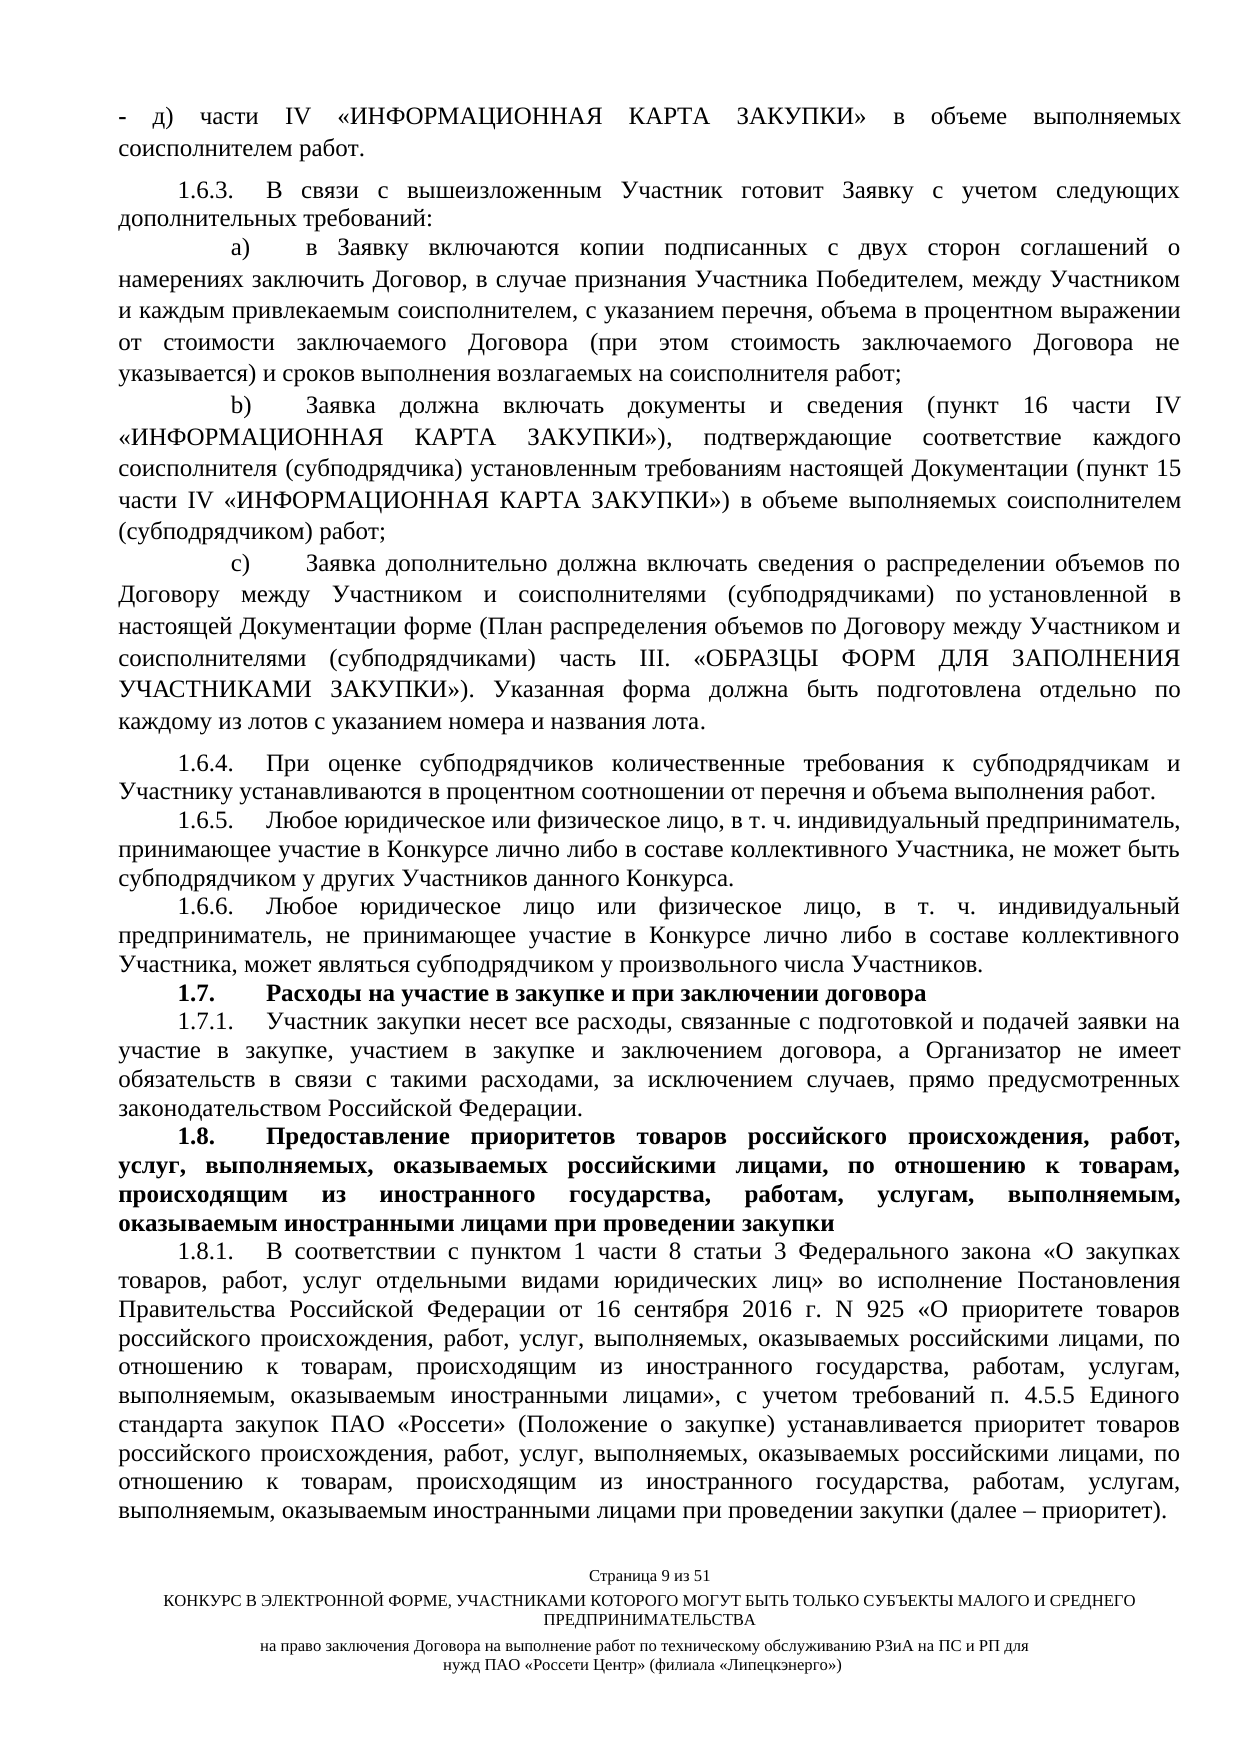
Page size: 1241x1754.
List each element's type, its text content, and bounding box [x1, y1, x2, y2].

list в Заявку включаются копии подписанных с двух сторон соглашений о намерениях заключить Договор, в случае признания Участника Победителем, между Участником и каждым привлекаемым соисполнителем, с указанием перечня, объема в процентном выражении от стоимости заключаемого Договора (при этом стоимость заключаемого Договора не указывается) и сроков выполнения возлагаемых на соисполнителя работ; [118, 232, 1181, 387]
subtitle В соответствии с пунктом 1 части 8 статьи 3 Федерального закона «О закупках товаров, работ, услуг отдельными видами юридических лиц» во исполнение Постановления Правительства Российской Федерации от 16 сентября 2016 г. N 925 «О приоритете товаров российского происхождения, работ, услуг, выполняемых, оказываемых российскими лицами, по отношению к товарам, происходящим из иностранного государства, работам, услугам, выполняемым, оказываемым иностранными лицами», с учетом требований п. 4.5.5 Единого стандарта закупок ПАО «Россети» (Положение о закупке) устанавливается приоритет товаров российского происхождения, работ, услуг, выполняемых, оказываемых российскими лицами, по отношению к товарам, происходящим из иностранного государства, работам, услугам, выполняемым, оказываемым иностранными лицами при проведении закупки (далее – приоритет). [118, 1236, 1181, 1524]
subtitle Любое юридическое лицо или физическое лицо, в т. ч. индивидуальный предприниматель, не принимающее участие в Конкурсе лично либо в составе коллективного Участника, может являться субподрядчиком у произвольного числа Участников. [118, 891, 1181, 978]
subtitle Расходы на участие в закупке и при заключении договора [118, 978, 1181, 1006]
subtitle Любое юридическое или физическое лицо, в т. ч. индивидуальный предприниматель, принимающее участие в Конкурсе лично либо в составе коллективного Участника, не может быть субподрядчиком у других Участников данного Конкурса. [118, 805, 1181, 891]
list Заявка дополнительно должна включать сведения о распределении объемов по Договору между Участником и соисполнителями (субподрядчиками) по установленной в настоящей Документации форме (План распределения объемов по Договору между Участником и соисполнителями (субподрядчиками) часть III. «ОБРАЗЦЫ ФОРМ ДЛЯ ЗАПОЛНЕНИЯ УЧАСТНИКАМИ ЗАКУПКИ»). Указанная форма должна быть подготовлена отдельно по каждому из лотов с указанием номера и названия лота. [118, 548, 1181, 734]
subtitle При оценке субподрядчиков количественные требования к субподрядчикам и Участнику устанавливаются в процентном соотношении от перечня и объема выполнения работ. [118, 748, 1181, 805]
subtitle Участник закупки несет все расходы, связанные с подготовкой и подачей заявки на участие в закупке, участием в закупке и заключением договора, а Организатор не имеет обязательств в связи с такими расходами, за исключением случаев, прямо предусмотренных законодательством Российской Федерации. [118, 1006, 1181, 1121]
subtitle В связи с вышеизложенным Участник готовит Заявку с учетом следующих дополнительных требований: [118, 175, 1181, 232]
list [118, 101, 1181, 162]
subtitle Предоставление приоритетов товаров российского происхождения, работ, услуг, выполняемых, оказываемых российскими лицами, по отношению к товарам, происходящим из иностранного государства, работам, услугам, выполняемым, оказываемым иностранными лицами при проведении закупки [118, 1121, 1181, 1236]
list Заявка должна включать документы и сведения (пункт 16 части IV «ИНФОРМАЦИОННАЯ КАРТА ЗАКУПКИ»), подтверждающие соответствие каждого соисполнителя (субподрядчика) установленным требованиям настоящей Документации (пункт 15 части IV «ИНФОРМАЦИОННАЯ КАРТА ЗАКУПКИ») в объеме выполняемых соисполнителем (субподрядчиком) работ; [118, 390, 1181, 545]
